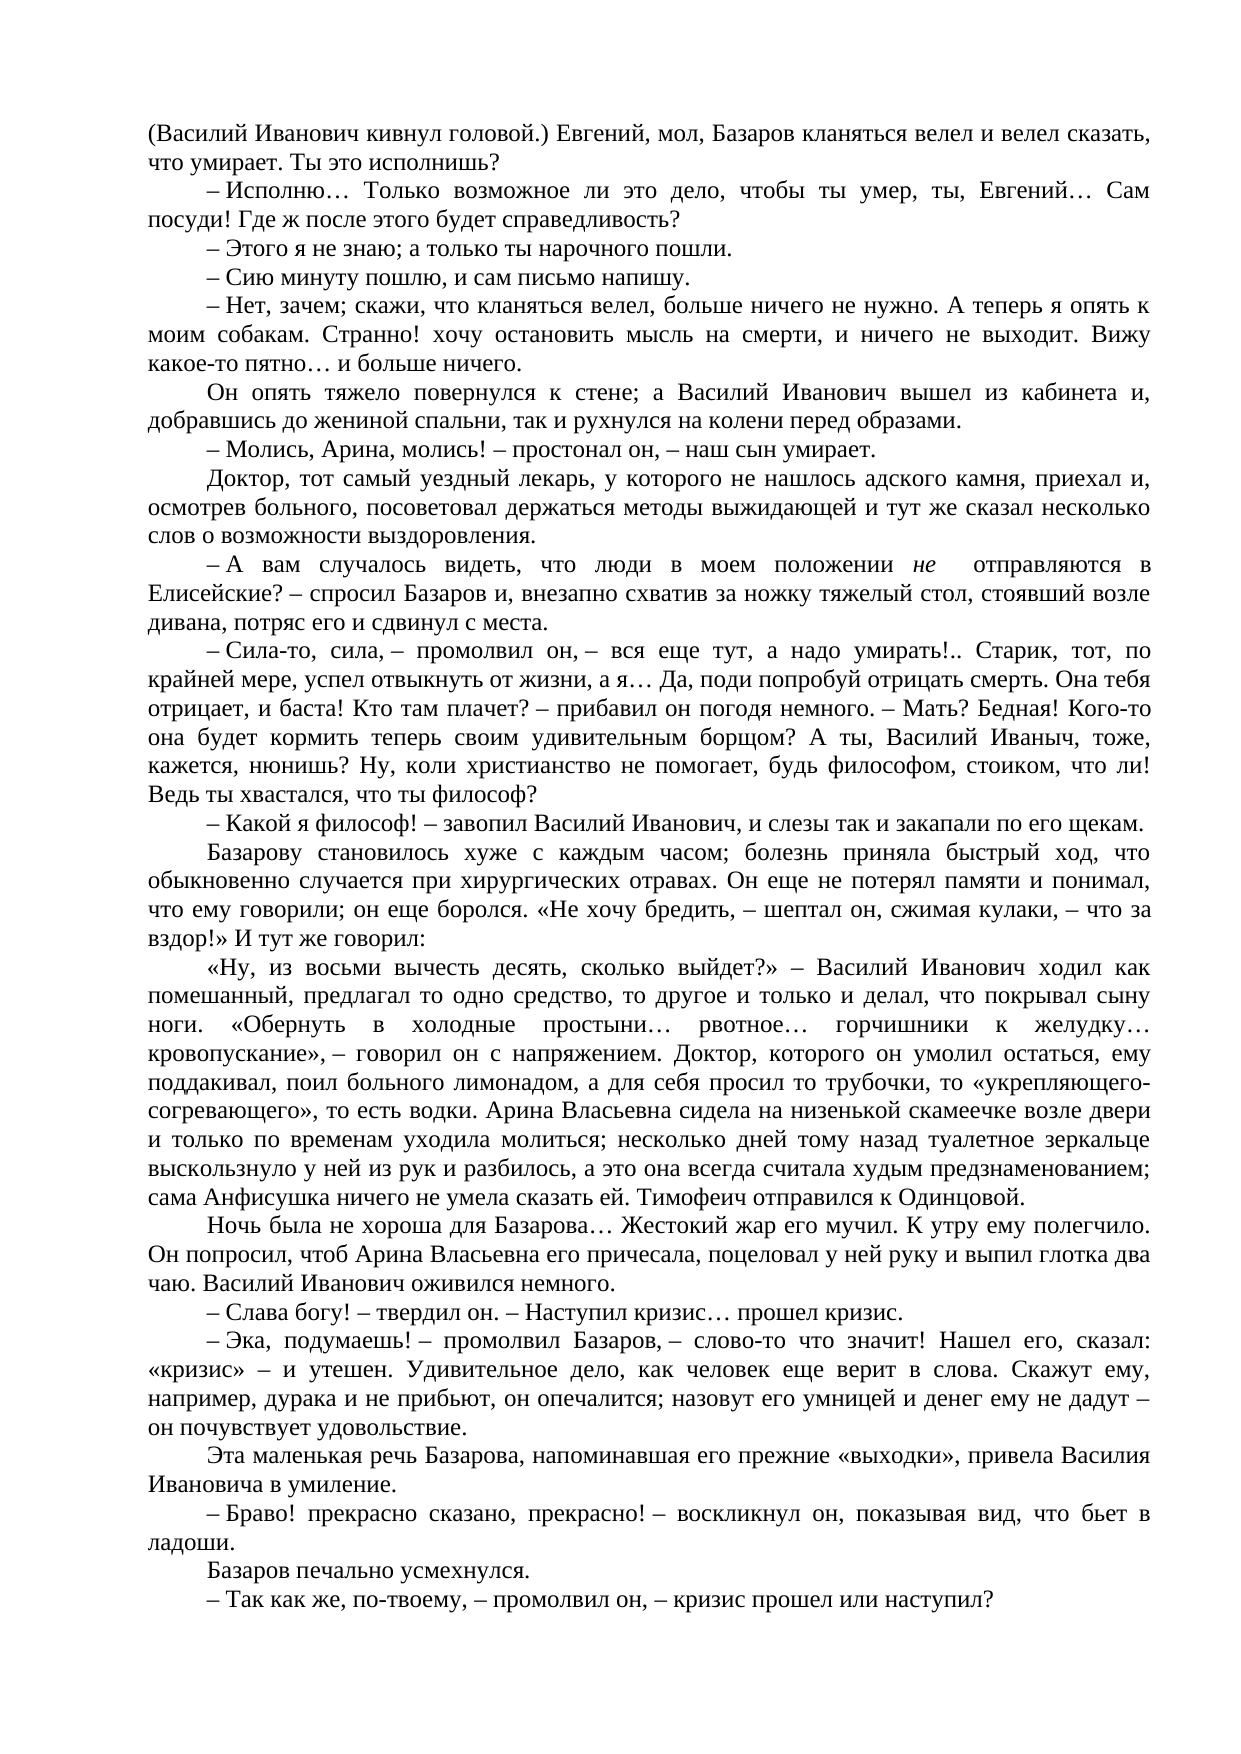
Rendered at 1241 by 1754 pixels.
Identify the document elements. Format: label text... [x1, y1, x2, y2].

text – Какой я философ! – завопил Василий Иванович, и слезы так и закапали по его щекам. [148, 808, 1152, 837]
text Базарову становилось хуже с каждым часом; болезнь приняла быстрый ход, что обыкновенно случается при хирургических отравах. Он еще не потерял памяти и понимал, что ему говорили; он еще боролся. «Не хочу бредить, – шептал он, сжимая кулаки, – что за вздор!» И тут же говорил: [148, 837, 1152, 952]
text – Молись, Арина, молись! – простонал он, – наш сын умирает. [148, 434, 1152, 463]
text – Этого я не знаю; а только ты нарочного пошли. [148, 233, 1152, 262]
text Базаров печально усмехнулся. [148, 1556, 1152, 1584]
text Доктор, тот самый уездный лекарь, у которого не нашлось адского камня, приехал и, осмотрев больного, посоветовал держаться методы выжидающей и тут же сказал несколько слов о возможности выздоровления. [148, 463, 1152, 549]
text – А вам случалось видеть, что люди в моем положении не отправляются в Елисейские? – спросил Базаров и, внезапно схватив за ножку тяжелый стол, стоявший возле дивана, потряс его и сдвинул с места. [148, 549, 1152, 636]
text – Сила-то, сила, – промолвил он, – вся еще тут, а надо умирать!.. Старик, тот, по крайней мере, успел отвыкнуть от жизни, а я… Да, поди попробуй отрицать смерть. Она тебя отрицает, и баста! Кто там плачет? – прибавил он погодя немного. – Мать? Бедная! Кого-то она будет кормить теперь своим удивительным борщом? А ты, Василий Иваныч, тоже, кажется, нюнишь? Ну, коли христианство не помогает, будь философом, стоиком, что ли! Ведь ты хвастался, что ты философ? [148, 636, 1152, 808]
text – Слава богу! – твердил он. – Наступил кризис… прошел кризис. [148, 1297, 1152, 1326]
text Он опять тяжело повернулся к стене; а Василий Иванович вышел из кабинета и, добравшись до жениной спальни, так и рухнулся на колени перед образами. [148, 377, 1152, 434]
text – Эка, подумаешь! – промолвил Базаров, – слово-то что значит! Нашел его, сказал: «кризис» – и утешен. Удивительное дело, как человек еще верит в слова. Скажут ему, например, дурака и не прибьют, он опечалится; назовут его умницей и денег ему не дадут – он почувствует удовольствие. [148, 1326, 1152, 1441]
text – Исполню… Только возможное ли это дело, чтобы ты умер, ты, Евгений… Сам посуди! Где ж после этого будет справедливость? [148, 176, 1152, 233]
text «Ну, из восьми вычесть десять, сколько выйдет?» – Василий Иванович ходил как помешанный, предлагал то одно средство, то другое и только и делал, что покрывал сыну ноги. «Обернуть в холодные простыни… рвотное… горчишники к желудку… кровопускание», – говорил он с напряжением. Доктор, которого он умолил остаться, ему поддакивал, поил больного лимонадом, а для себя просил то трубочки, то «укрепляющего-согревающего», то есть водки. Арина Власьевна сидела на низенькой скамеечке возле двери и только по временам уходила молиться; несколько дней тому назад туалетное зеркальце выскользнуло у ней из рук и разбилось, а это она всегда считала худым предзнаменованием; сама Анфисушка ничего не умела сказать ей. Тимофеич отправился к Одинцовой. [148, 952, 1152, 1211]
text – Сию минуту пошлю, и сам письмо напишу. [148, 262, 1152, 291]
text – Так как же, по-твоему, – промолвил он, – кризис прошел или наступил? [148, 1584, 1152, 1613]
text Ночь была не хороша для Базарова… Жестокий жар его мучил. К утру ему полегчило. Он попросил, чтоб Арина Власьевна его причесала, поцеловал у ней руку и выпил глотка два чаю. Василий Иванович оживился немного. [148, 1211, 1152, 1297]
text – Браво! прекрасно сказано, прекрасно! – воскликнул он, показывая вид, что бьет в ладоши. [148, 1498, 1152, 1556]
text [148, 118, 1152, 176]
text – Нет, зачем; скажи, что кланяться велел, больше ничего не нужно. А теперь я опять к моим собакам. Странно! хочу остановить мысль на смерти, и ничего не выходит. Вижу какое-то пятно… и больше ничего. [148, 291, 1152, 377]
text Эта маленькая речь Базарова, напоминавшая его прежние «выходки», привела Василия Ивановича в умиление. [148, 1441, 1152, 1498]
